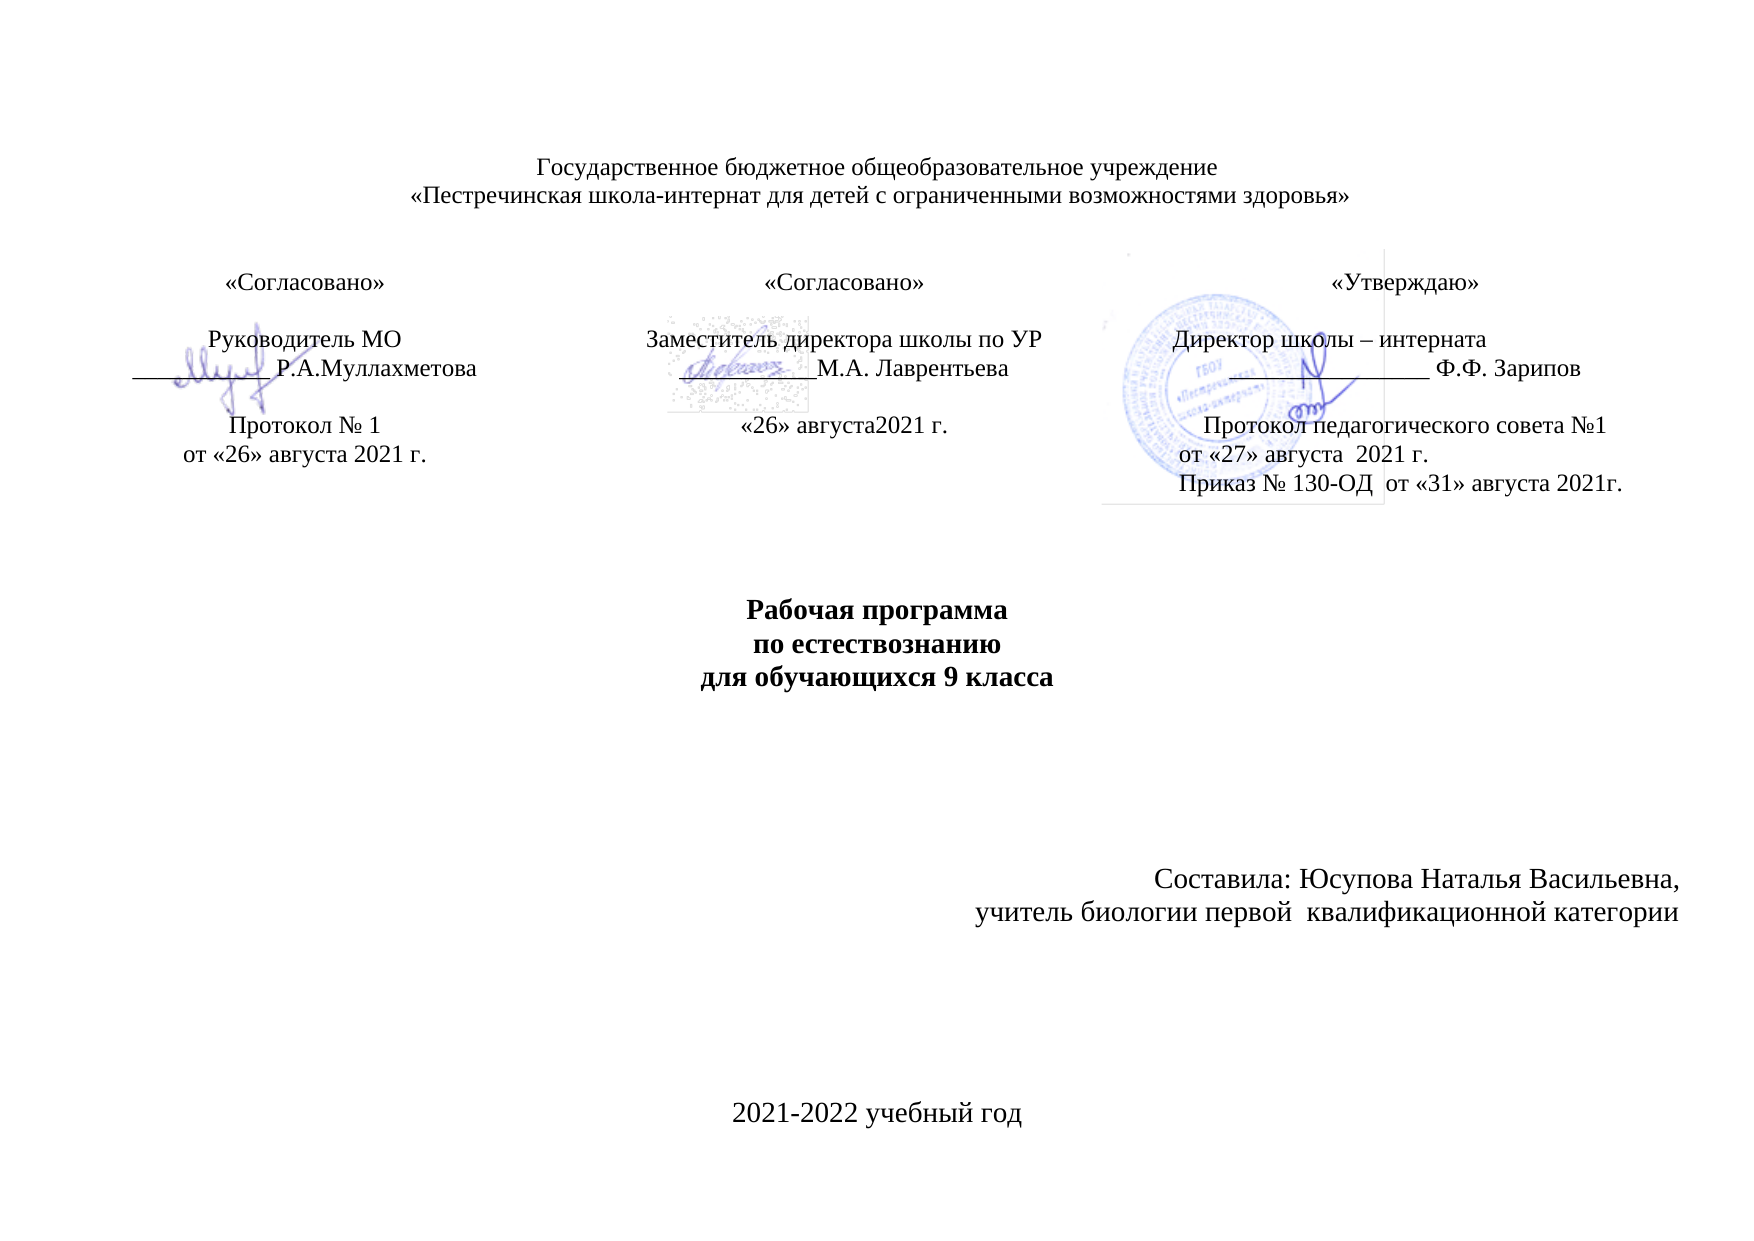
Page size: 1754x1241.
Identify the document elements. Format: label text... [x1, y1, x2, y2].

picture [1101, 249, 1386, 506]
text Рабочая программа [75, 592, 1679, 626]
text Составила: Юсупова Наталья Васильевна, [163, 861, 1680, 894]
text «Пестречинская школа-интернат для детей с ограниченными возможностями здоровья» [75, 180, 1679, 209]
table_header «Согласовано» Руководитель МО ___________ Р.А.Муллахметова Протокол № 1 от «26» августа 2021 г. [64, 267, 546, 525]
table_header «Утверждаю» Директор школы – интерната ________________ Ф.Ф. Зарипов Протокол педагогического совета №1 от «27» августа 2021 г. Приказ № 130-ОД от «31» августа 2021г. [1143, 267, 1668, 525]
text учитель биологии первой квалификационной категории [75, 894, 1679, 928]
text 2021-2022 учебный год [75, 1096, 1679, 1129]
text Государственное бюджетное общеобразовательное учреждение [75, 152, 1679, 180]
text для обучающихся 9 класса [75, 659, 1679, 693]
text по естествознанию [75, 626, 1679, 659]
table_header «Согласовано» Заместитель директора школы по УР ___________М.А. Лаврентьева «26» августа2021 г. [546, 267, 1142, 525]
